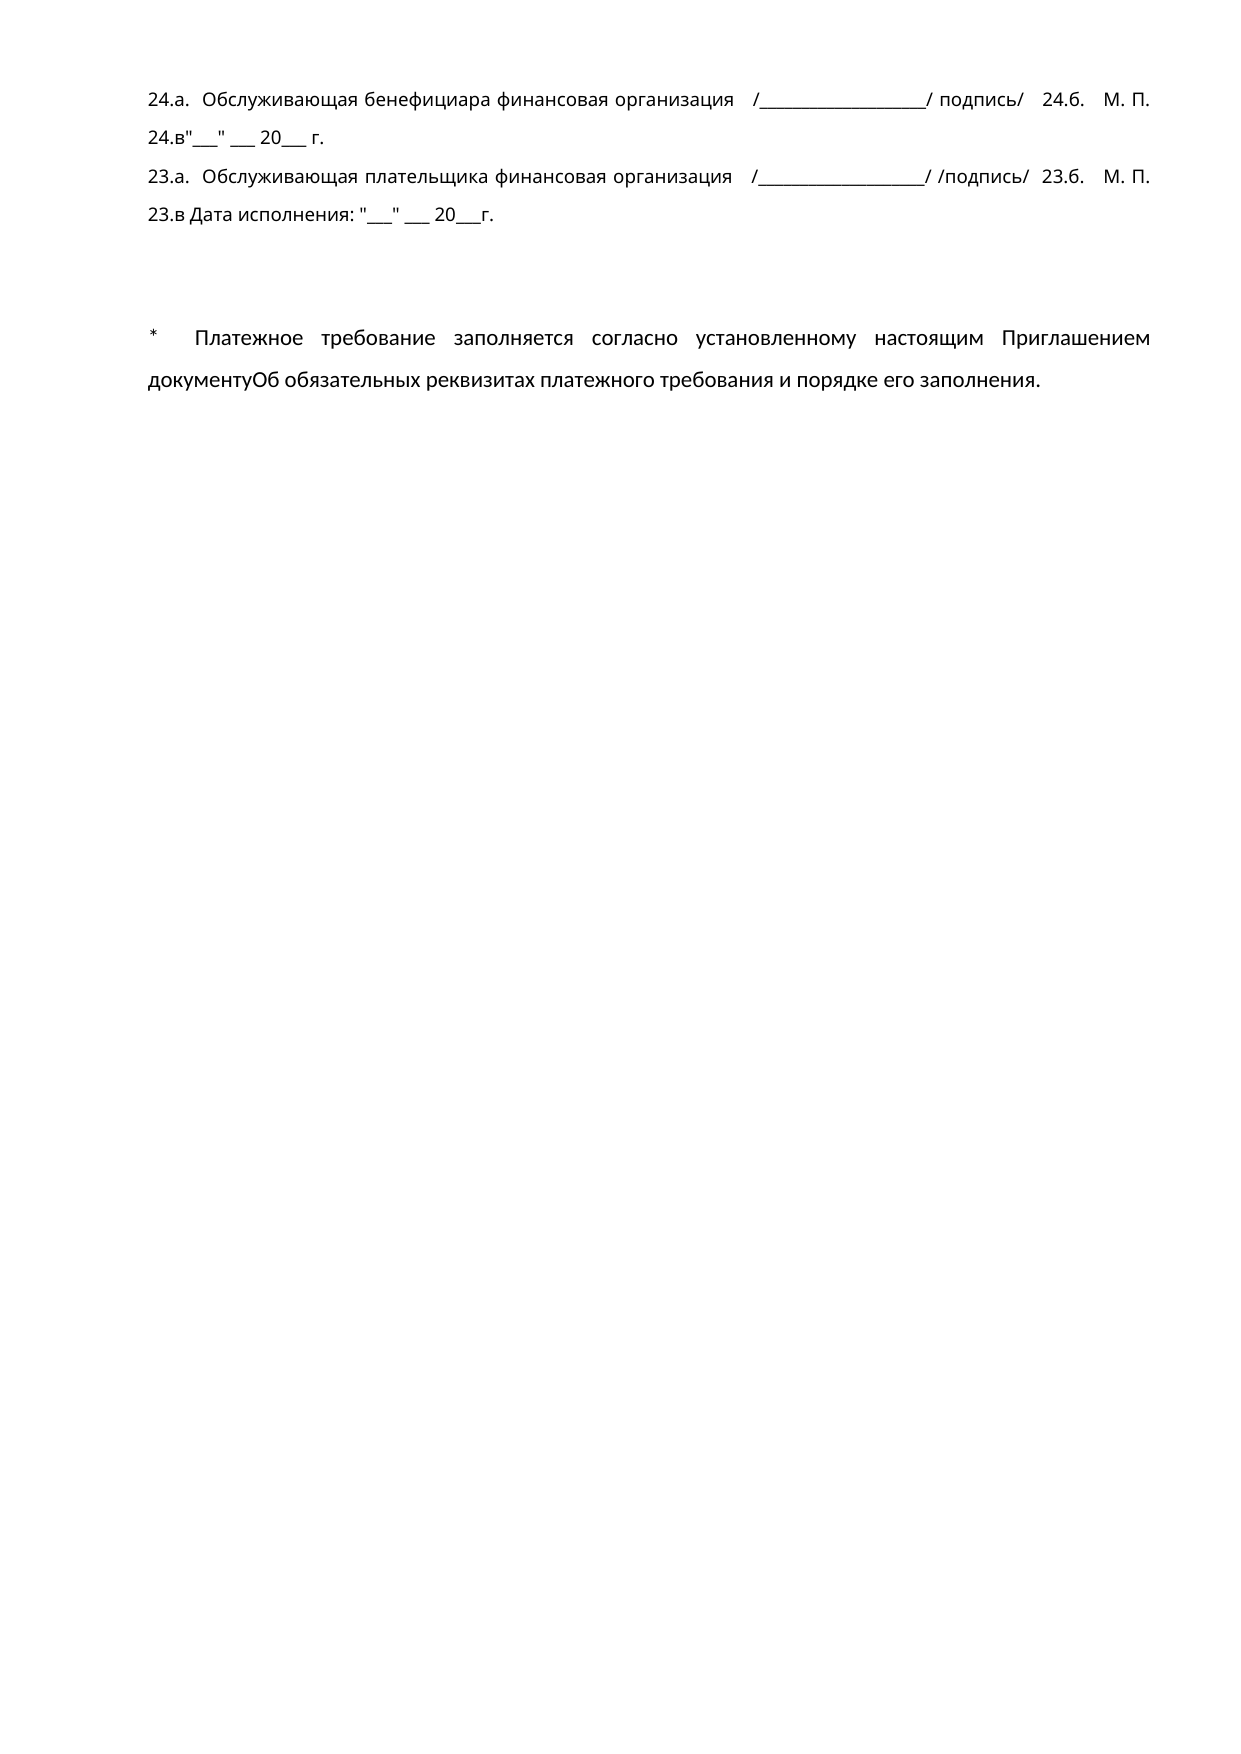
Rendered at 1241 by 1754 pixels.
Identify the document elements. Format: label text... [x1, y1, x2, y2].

text * Платежное требование заполняется согласно установленному настоящим Приглашением документуОб обязательных реквизитах платежного требования и порядке его заполнения. [148, 323, 1152, 393]
